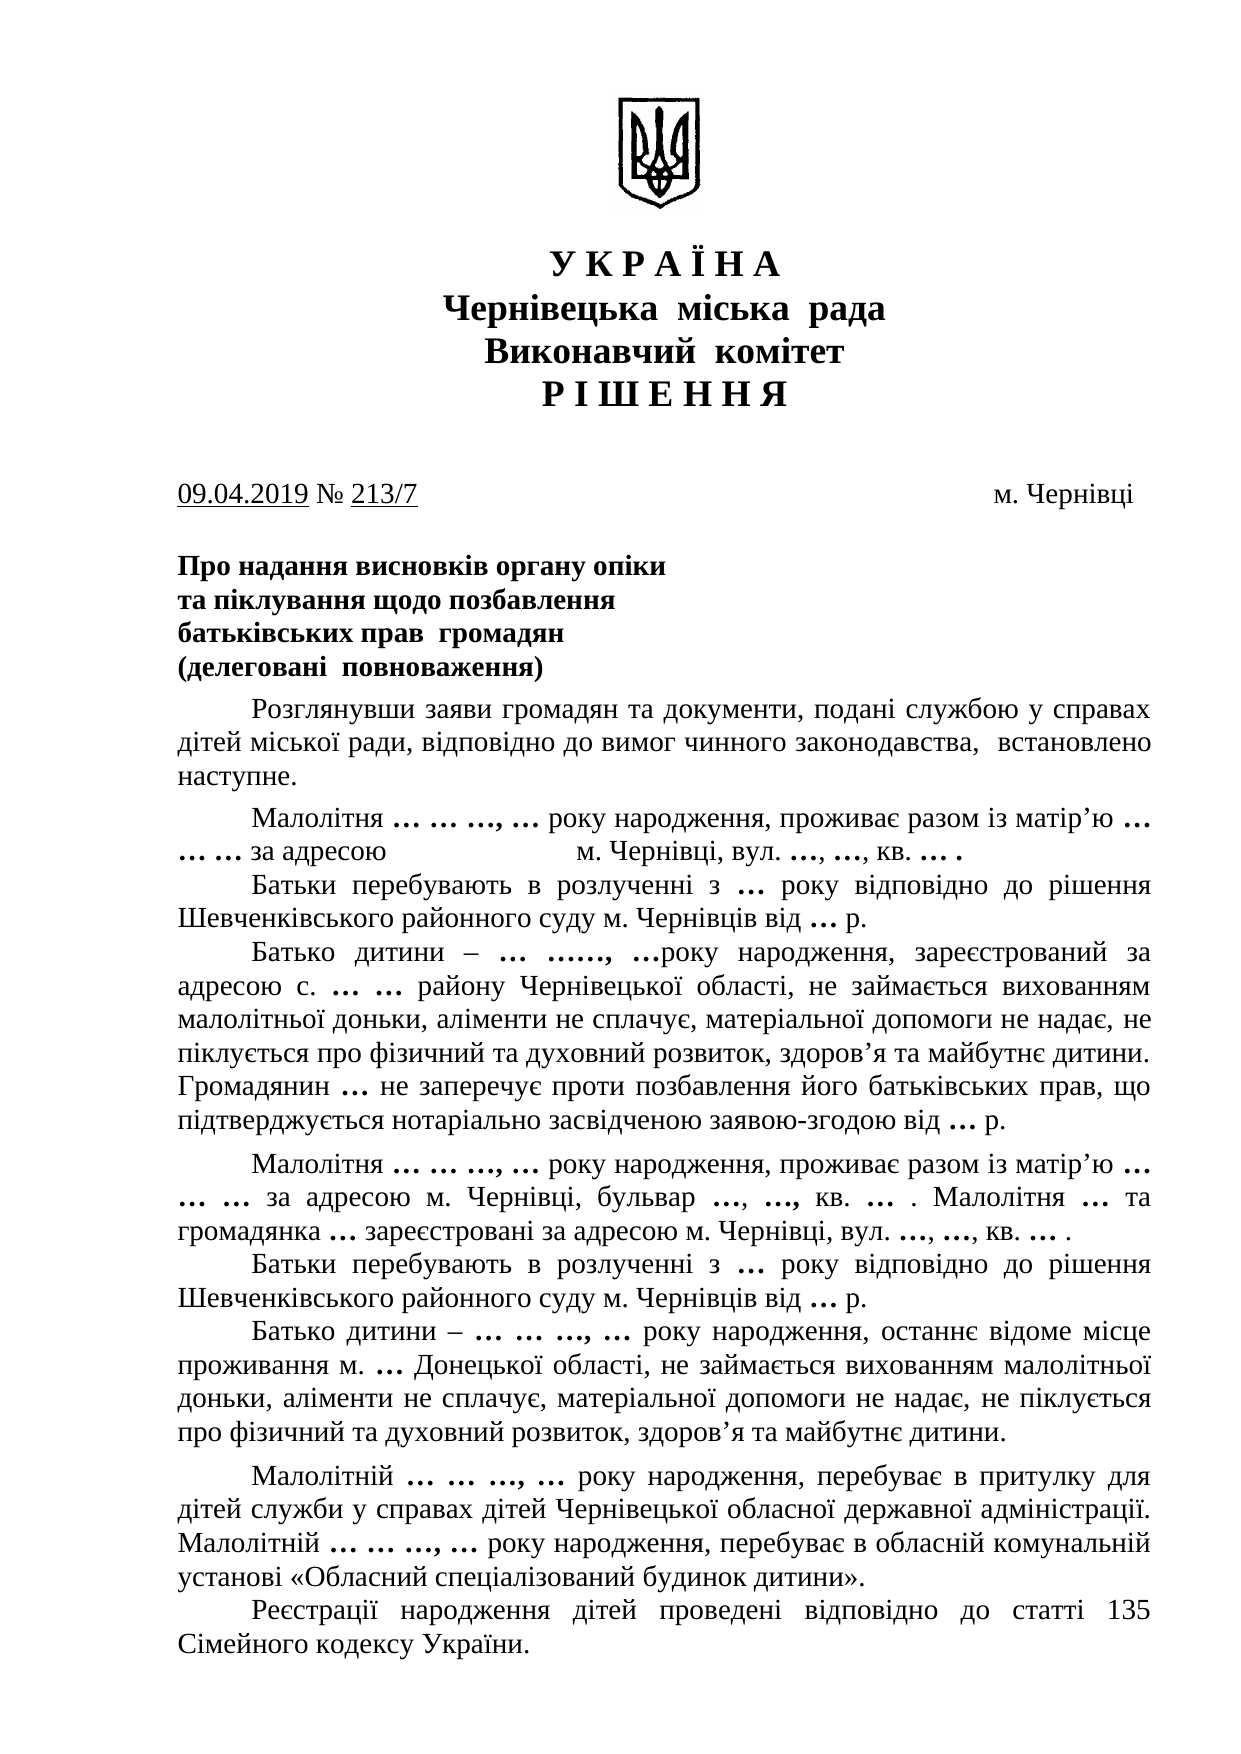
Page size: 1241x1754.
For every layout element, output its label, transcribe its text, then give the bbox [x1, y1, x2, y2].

subtitle Р І Ш Е Н Н Я [177, 371, 1152, 414]
text Батько дитини – … … …, … року народження, останнє відоме місце проживання м. … Донецької області, не займається вихованням малолітньої доньки, аліменти не сплачує, матеріальної допомоги не надає, не піклується про фізичний та духовний розвиток, здоров’я та майбутнє дитини. [177, 1313, 1152, 1448]
text У К Р А Ї Н А [177, 242, 1152, 285]
text 09.04.2019 № 213/7 м. Чернівці [177, 443, 1152, 510]
subtitle Виконавчий комiтет [177, 328, 1152, 371]
text Малолітній … … …, … року народження, перебуває в притулку для дітей служби у справах дітей Чернівецької обласної державної адміністрації. Малолітній … … …, … року народження, перебуває в обласній комунальній установі «Обласний спеціалізований будинок дитини». [177, 1458, 1152, 1592]
text Батьки перебувають в розлученні з … року відповідно до рішення Шевченківського районного суду м. Чернівців від … р. [177, 1246, 1152, 1313]
subtitle Про надання висновків органу опіки та піклування щодо позбавлення батьківських прав громадян (делеговані повноваження) [177, 548, 1152, 683]
text Розглянувши заяви громадян та документи, подані службою у справах дітей міської ради, відповідно до вимог чинного законодавства, встановлено наступне. [177, 691, 1152, 792]
picture [606, 86, 706, 218]
text Малолітня … … …, … року народження, проживає разом із матір’ю … … … за адресою м. Чернівці, вул. …, …, кв. … . [177, 800, 1152, 867]
text Батько дитини – … ……, …року народження, зареєстрований за адресою с. … … району Чернівецької області, не займається вихованням малолітньої доньки, аліменти не сплачує, матеріальної допомоги не надає, не піклується про фізичний та духовний розвиток, здоров’я та майбутнє дитини. Громадянин … не заперечує проти позбавлення його батьківських прав, що підтверджується нотаріально засвідченою заявою-згодою від … р. [177, 934, 1152, 1135]
text Малолітня … … …, … року народження, проживає разом із матір’ю … … … за адресою м. Чернівці, бульвар …, …, кв. … . Малолітня … та громадянка … зареєстровані за адресою м. Чернівці, вул. …, …, кв. … . [177, 1146, 1152, 1246]
text Батьки перебувають в розлученні з … року відповідно до рішення Шевченківського районного суду м. Чернівців від … р. [177, 867, 1152, 934]
subtitle Чернiвецька мiська рада [177, 285, 1152, 328]
text Реєстрації народження дітей проведені відповідно до статті 135 Сімейного кодексу України. [177, 1592, 1152, 1659]
